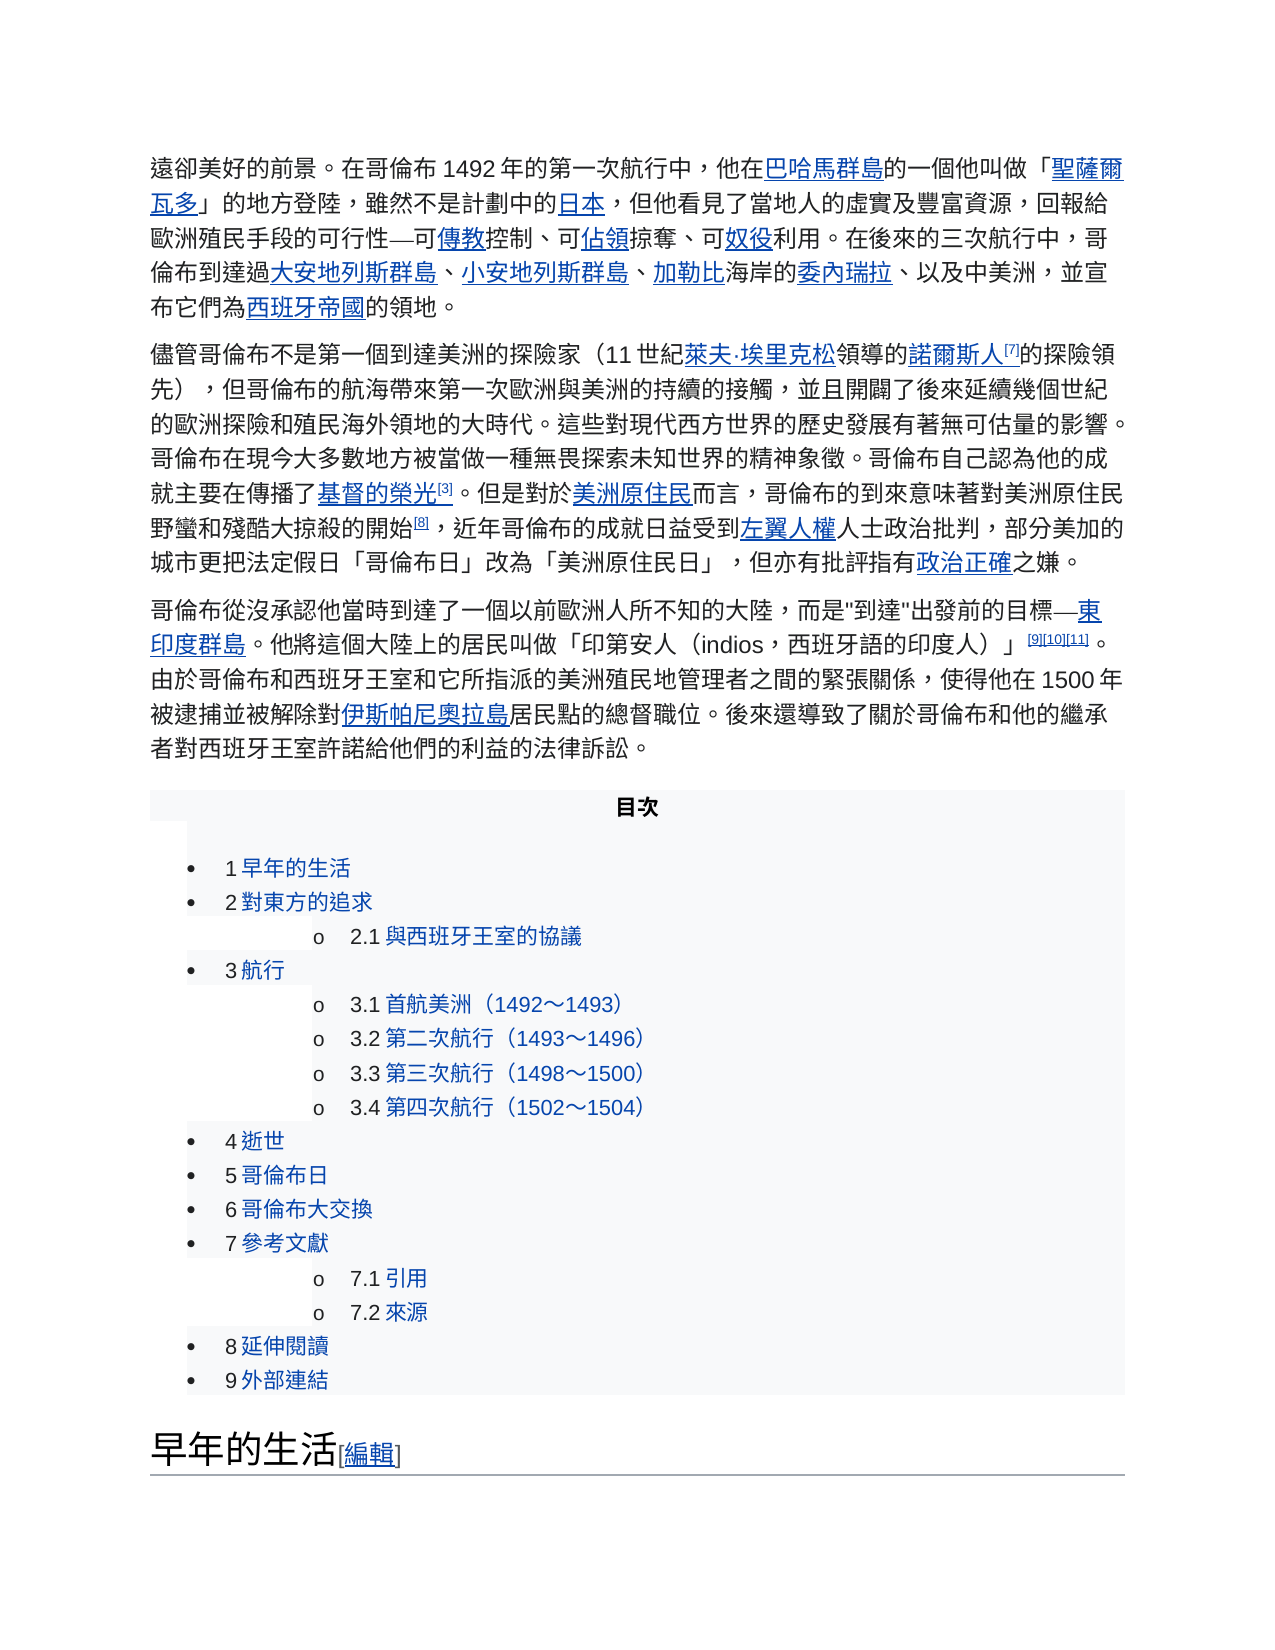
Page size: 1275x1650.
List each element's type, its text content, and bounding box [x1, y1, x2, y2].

text 早年的生活[編輯] [150, 1420, 1125, 1474]
text 目次 [150, 790, 1125, 821]
list 7.2來源 [312, 1295, 1125, 1326]
list 7參考文獻 [187, 1226, 1125, 1258]
text 儘管哥倫布不是第一個到達美洲的探險家（11世紀萊夫·埃里克松領導的諾爾斯人[7]的探險領先），但哥倫布的航海帶來第一次歐洲與美洲的持續的接觸，並且開闢了後來延續幾個世紀的歐洲探險和殖民海外領地的大時代。這些對現代西方世界的歷史發展有著無可估量的影響。哥倫布在現今大多數地方被當做一種無畏探索未知世界的精神象徵。哥倫布自己認為他的成就主要在傳播了基督的榮光[3]。但是對於美洲原住民而言，哥倫布的到來意味著對美洲原住民野蠻和殘酷大掠殺的開始[8]，近年哥倫布的成就日益受到左翼人權人士政治批判，部分美加的城市更把法定假日「哥倫布日」改為「美洲原住民日」，但亦有批評指有政治正確之嫌。 [150, 336, 1125, 579]
list 6哥倫布大交換 [187, 1192, 1125, 1224]
list 1早年的生活 [187, 851, 1125, 882]
list 5哥倫布日 [187, 1158, 1125, 1190]
list 4逝世 [187, 1124, 1125, 1156]
list 3.1首航美洲（1492～1493） [312, 987, 1125, 1019]
text 哥倫布從沒承認他當時到達了一個以前歐洲人所不知的大陸，而是"到達"出發前的目標—東印度群島。他將這個大陸上的居民叫做「印第安人（indios，西班牙語的印度人）」[9][10][11]。由於哥倫布和西班牙王室和它所指派的美洲殖民地管理者之間的緊張關係，使得他在1500年被逮捕並被解除對伊斯帕尼奧拉島居民點的總督職位。後來還導致了關於哥倫布和他的繼承者對西班牙王室許諾給他們的利益的法律訴訟。 [150, 591, 1125, 765]
list 7.1引用 [312, 1261, 1125, 1292]
list 8延伸閱讀 [187, 1329, 1125, 1361]
list 2對東方的追求 [187, 885, 1125, 916]
list 3.4第四次航行（1502～1504） [312, 1090, 1125, 1121]
list 3.2第二次航行（1493～1496） [312, 1021, 1125, 1053]
list 3航行 [187, 953, 1125, 985]
list 2.1與西班牙王室的協議 [312, 919, 1125, 951]
list 9外部連結 [187, 1363, 1125, 1395]
list 3.3第三次航行（1498～1500） [312, 1056, 1125, 1087]
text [150, 150, 1125, 323]
